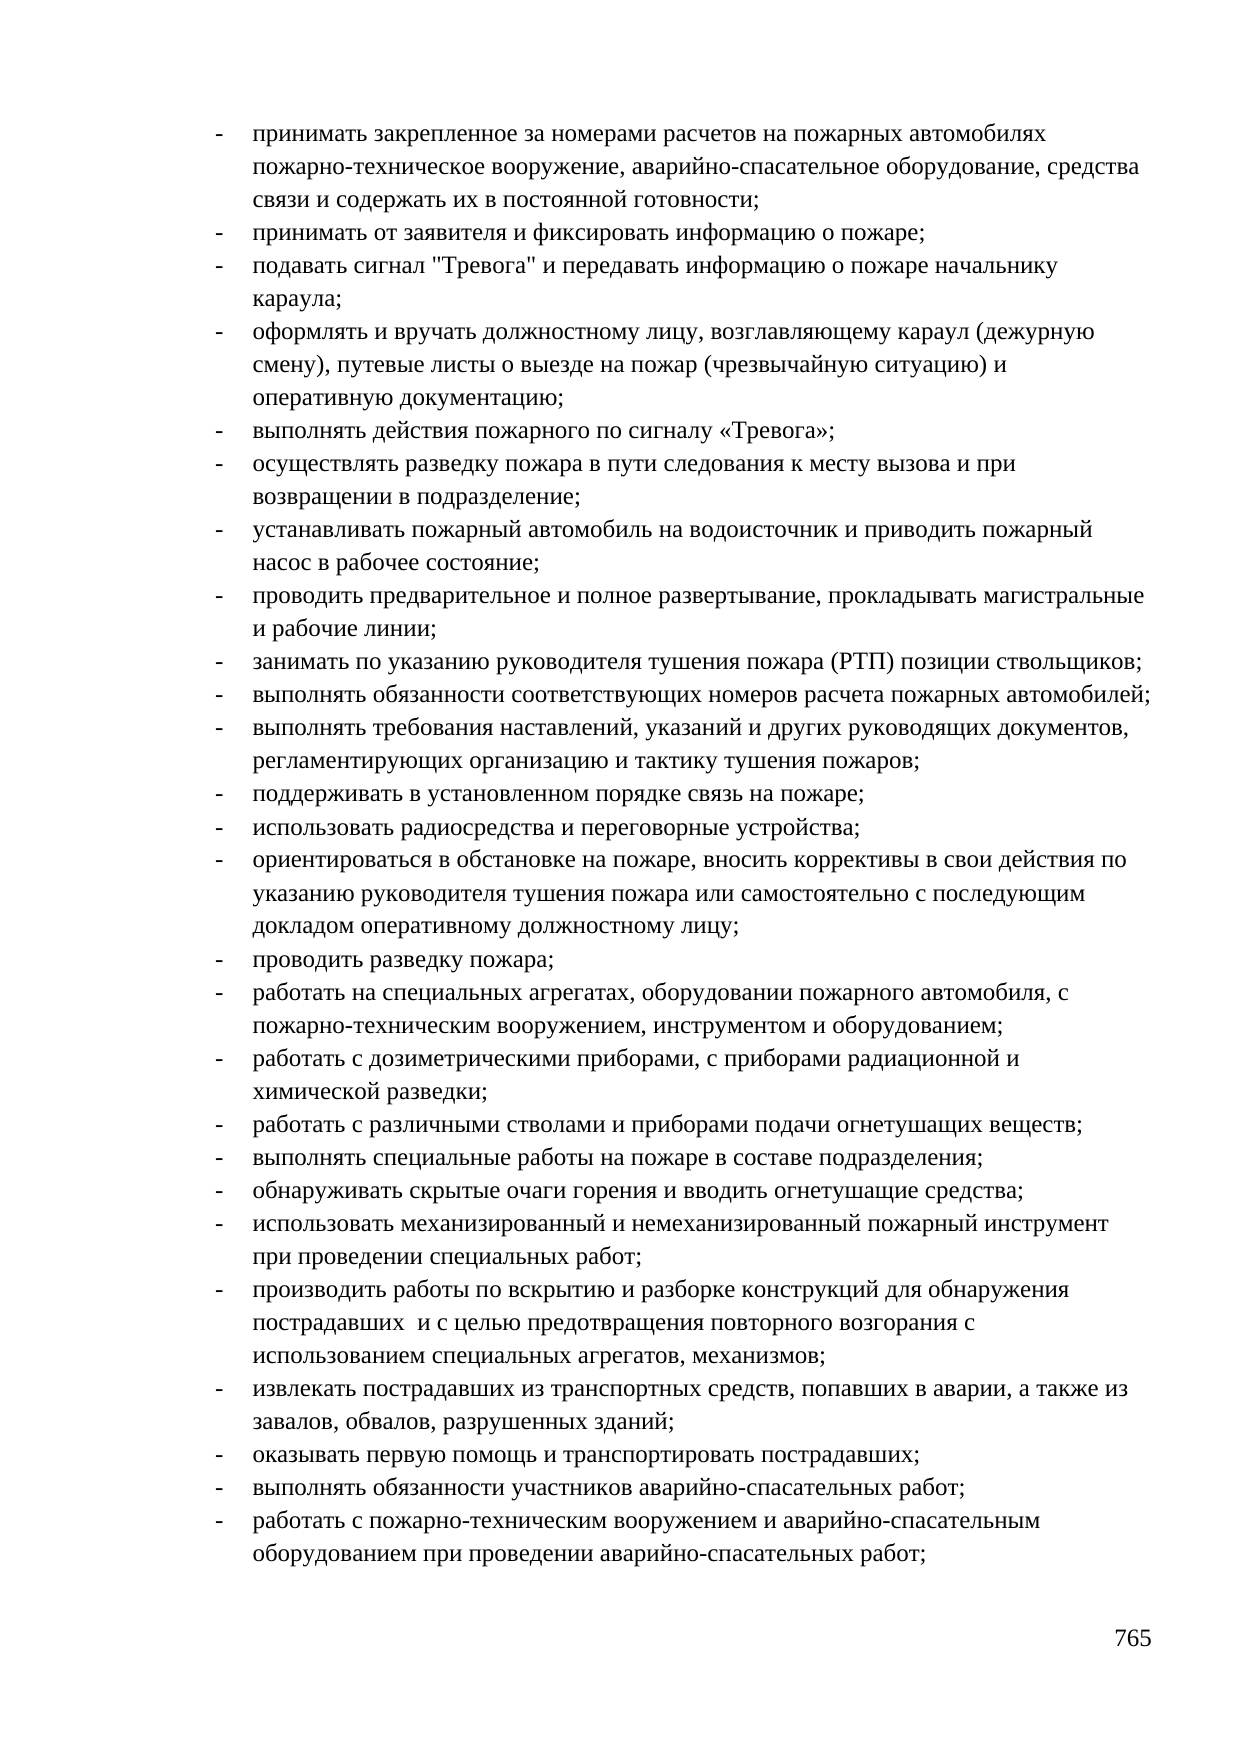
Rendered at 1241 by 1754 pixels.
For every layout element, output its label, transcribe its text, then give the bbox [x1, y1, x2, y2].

list работать на специальных агрегатах, оборудовании пожарного автомобиля, с пожарно-техническим вооружением, инструментом и оборудованием; [215, 977, 1152, 1038]
list оказывать первую помощь и транспортировать пострадавших; [215, 1439, 1152, 1468]
list выполнять специальные работы на пожаре в составе подразделения; [215, 1142, 1152, 1171]
list подавать сигнал "Тревога" и передавать информацию о пожаре начальнику караула; [215, 250, 1152, 312]
list оформлять и вручать должностному лицу, возглавляющему караул (дежурную смену), путевые листы о выезде на пожар (чрезвычайную ситуацию) и оперативную документацию; [215, 316, 1152, 411]
list поддерживать в установленном порядке связь на пожаре; [215, 778, 1152, 807]
list выполнять требования наставлений, указаний и других руководящих документов, регламентирующих организацию и тактику тушения пожаров; [215, 712, 1152, 774]
list производить работы по вскрытию и разборке конструкций для обнаружения пострадавших и с целью предотвращения повторного возгорания с использованием специальных агрегатов, механизмов; [215, 1274, 1152, 1369]
list ориентироваться в обстановке на пожаре, вносить коррективы в свои действия по указанию руководителя тушения пожара или самостоятельно с последующим докладом оперативному должностному лицу; [215, 844, 1152, 939]
list работать с различными стволами и приборами подачи огнетушащих веществ; [215, 1109, 1152, 1137]
list проводить предварительное и полное развертывание, прокладывать магистральные и рабочие линии; [215, 580, 1152, 642]
list работать с дозиметрическими приборами, с приборами радиационной и химической разведки; [215, 1043, 1152, 1104]
list работать с пожарно-техническим вооружением и аварийно-спасательным оборудованием при проведении аварийно-спасательных работ; [215, 1505, 1152, 1567]
list устанавливать пожарный автомобиль на водоисточник и приводить пожарный насос в рабочее состояние; [215, 514, 1152, 576]
list выполнять действия пожарного по сигналу «Тревога»; [215, 415, 1152, 444]
list осуществлять разведку пожара в пути следования к месту вызова и при возвращении в подразделение; [215, 448, 1152, 510]
list проводить разведку пожара; [215, 944, 1152, 972]
list выполнять обязанности соответствующих номеров расчета пожарных автомобилей; [215, 679, 1152, 708]
list использовать радиосредства и переговорные устройства; [215, 812, 1152, 840]
list занимать по указанию руководителя тушения пожара (РТП) позиции ствольщиков; [215, 646, 1152, 675]
list выполнять обязанности участников аварийно-спасательных работ; [215, 1472, 1152, 1501]
list использовать механизированный и немеханизированный пожарный инструмент при проведении специальных работ; [215, 1208, 1152, 1269]
list извлекать пострадавших из транспортных средств, попавших в аварии, а также из завалов, обвалов, разрушенных зданий; [215, 1373, 1152, 1435]
list принимать закрепленное за номерами расчетов на пожарных автомобилях пожарно-техническое вооружение, аварийно-спасательное оборудование, средства связи и содержать их в постоянной готовности; [215, 118, 1152, 213]
list принимать от заявителя и фиксировать информацию о пожаре; [215, 217, 1152, 246]
list обнаруживать скрытые очаги горения и вводить огнетушащие средства; [215, 1175, 1152, 1203]
